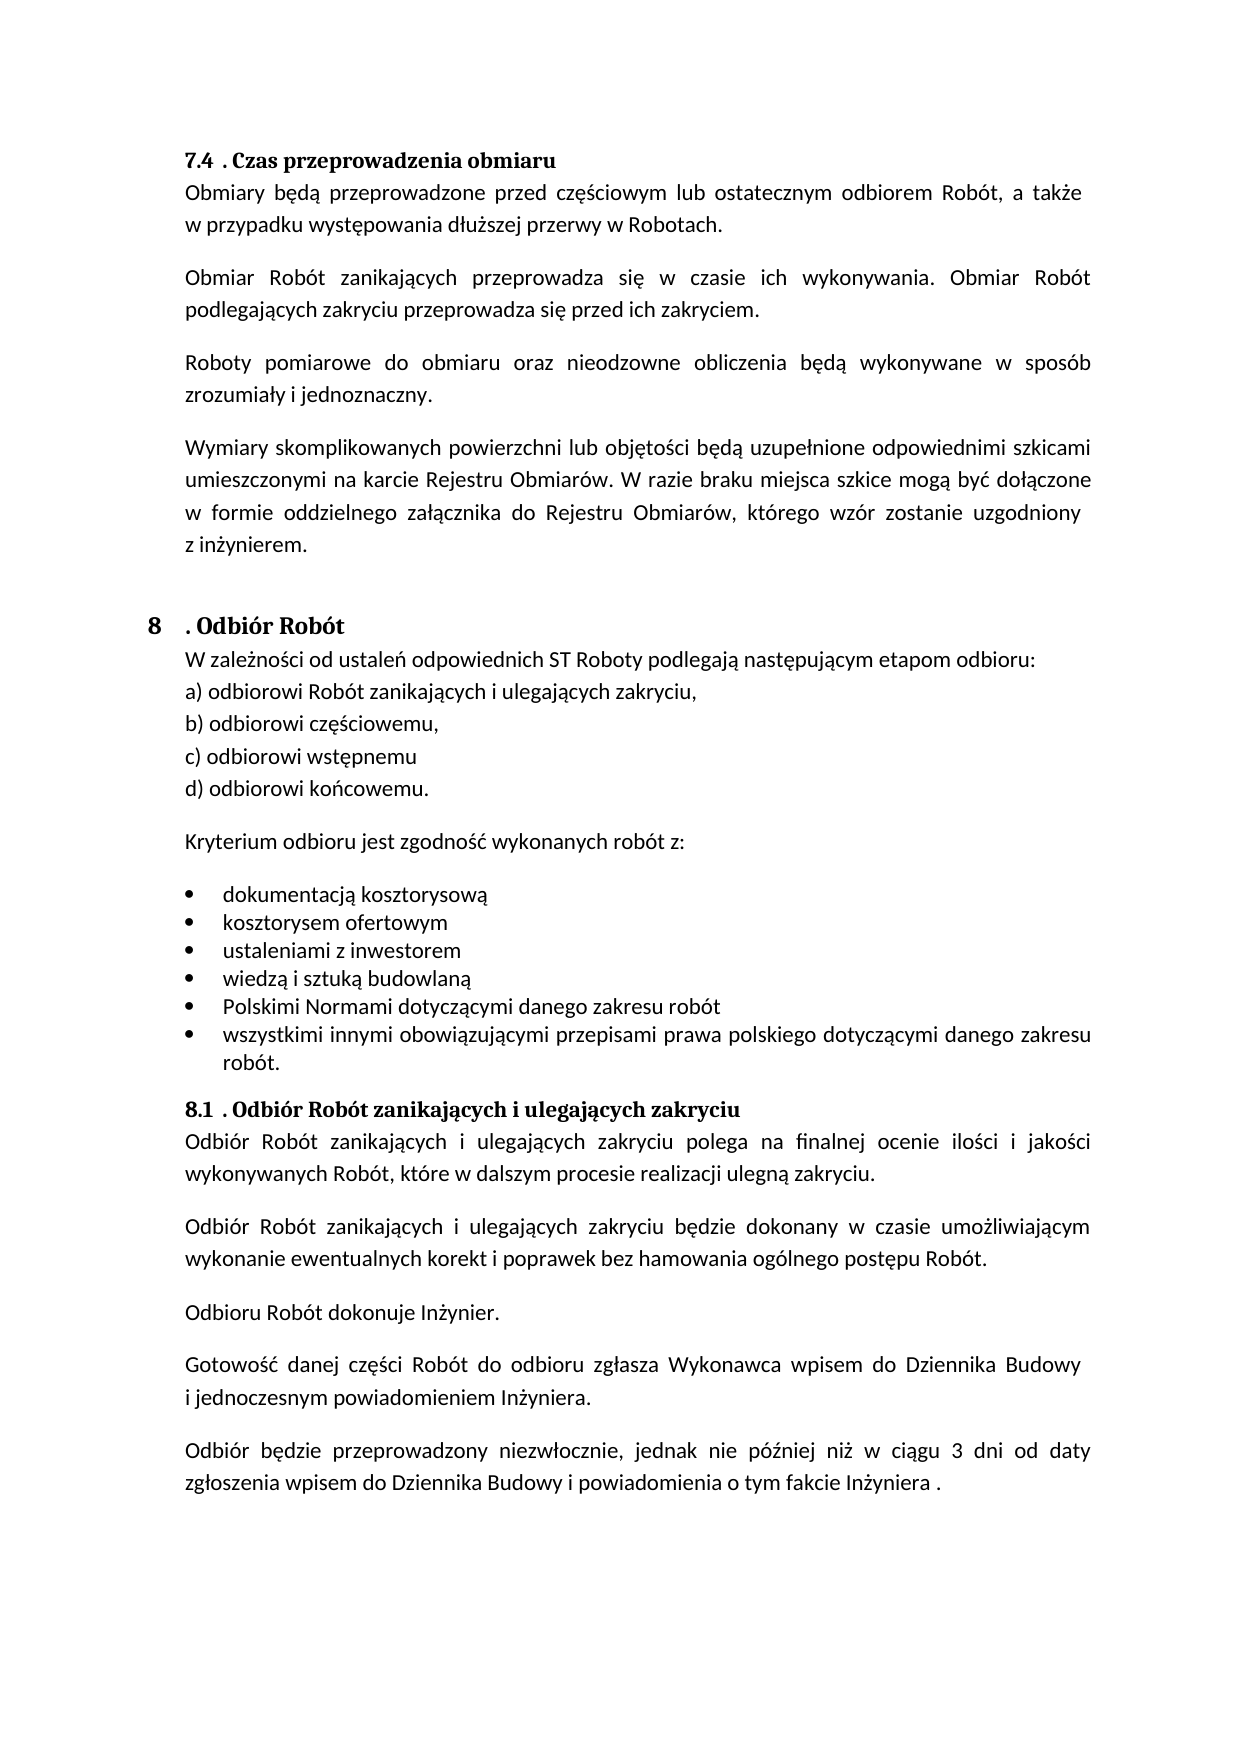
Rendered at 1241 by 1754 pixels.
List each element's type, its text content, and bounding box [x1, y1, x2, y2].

text Kryterium odbioru jest zgodność wykonanych robót z: [185, 827, 1093, 855]
text Roboty pomiarowe do obmiaru oraz nieodzowne obliczenia będą wykonywane w sposób zrozumiały i jednoznaczny. [185, 348, 1093, 408]
list wszystkimi innymi obowiązującymi przepisami prawa polskiego dotyczącymi danego zakresu robót. [185, 1020, 1093, 1076]
subtitle . Odbiór Robót [148, 612, 1093, 641]
list ustaleniami z inwestorem [185, 936, 1093, 964]
text Wymiary skomplikowanych powierzchni lub objętości będą uzupełnione odpowiednimi szkicami umieszczonymi na karcie Rejestru Obmiarów. W razie braku miejsca szkice mogą być dołączone w formie oddzielnego załącznika do Rejestru Obmiarów, którego wzór zostanie uzgodniony z inżynierem. [185, 433, 1093, 558]
text Odbioru Robót dokonuje Inżynier. [185, 1298, 1093, 1326]
text Obmiary będą przeprowadzone przed częściowym lub ostatecznym odbiorem Robót, a także w przypadku występowania dłuższej przerwy w Robotach. [185, 178, 1093, 238]
text W zależności od ustaleń odpowiednich ST Roboty podlegają następującym etapom odbioru: a) odbiorowi Robót zanikających i ulegających zakryciu, b) odbiorowi częściowemu, c) odbiorowi wstępnemu d) odbiorowi końcowemu. [185, 645, 1093, 802]
text Obmiar Robót zanikających przeprowadza się w czasie ich wykonywania. Obmiar Robót podlegających zakryciu przeprowadza się przed ich zakryciem. [185, 263, 1093, 323]
list wiedzą i sztuką budowlaną [185, 964, 1093, 992]
list kosztorysem ofertowym [185, 908, 1093, 936]
text Odbiór Robót zanikających i ulegających zakryciu będzie dokonany w czasie umożliwiającym wykonanie ewentualnych korekt i poprawek bez hamowania ogólnego postępu Robót. [185, 1212, 1093, 1273]
text Gotowość danej części Robót do odbioru zgłasza Wykonawca wpisem do Dziennika Budowy i jednoczesnym powiadomieniem Inżyniera. [185, 1351, 1093, 1411]
text Odbiór Robót zanikających i ulegających zakryciu polega na finalnej ocenie ilości i jakości wykonywanych Robót, które w dalszym procesie realizacji ulegną zakryciu. [185, 1127, 1093, 1187]
subtitle . Odbiór Robót zanikających i ulegających zakryciu [185, 1097, 1093, 1123]
text Odbiór będzie przeprowadzony niezwłocznie, jednak nie później niż w ciągu 3 dni od daty zgłoszenia wpisem do Dziennika Budowy i powiadomienia o tym fakcie Inżyniera . [185, 1436, 1093, 1496]
list dokumentacją kosztorysową [185, 880, 1093, 908]
subtitle . Czas przeprowadzenia obmiaru [185, 148, 1093, 174]
list Polskimi Normami dotyczącymi danego zakresu robót [185, 992, 1093, 1020]
